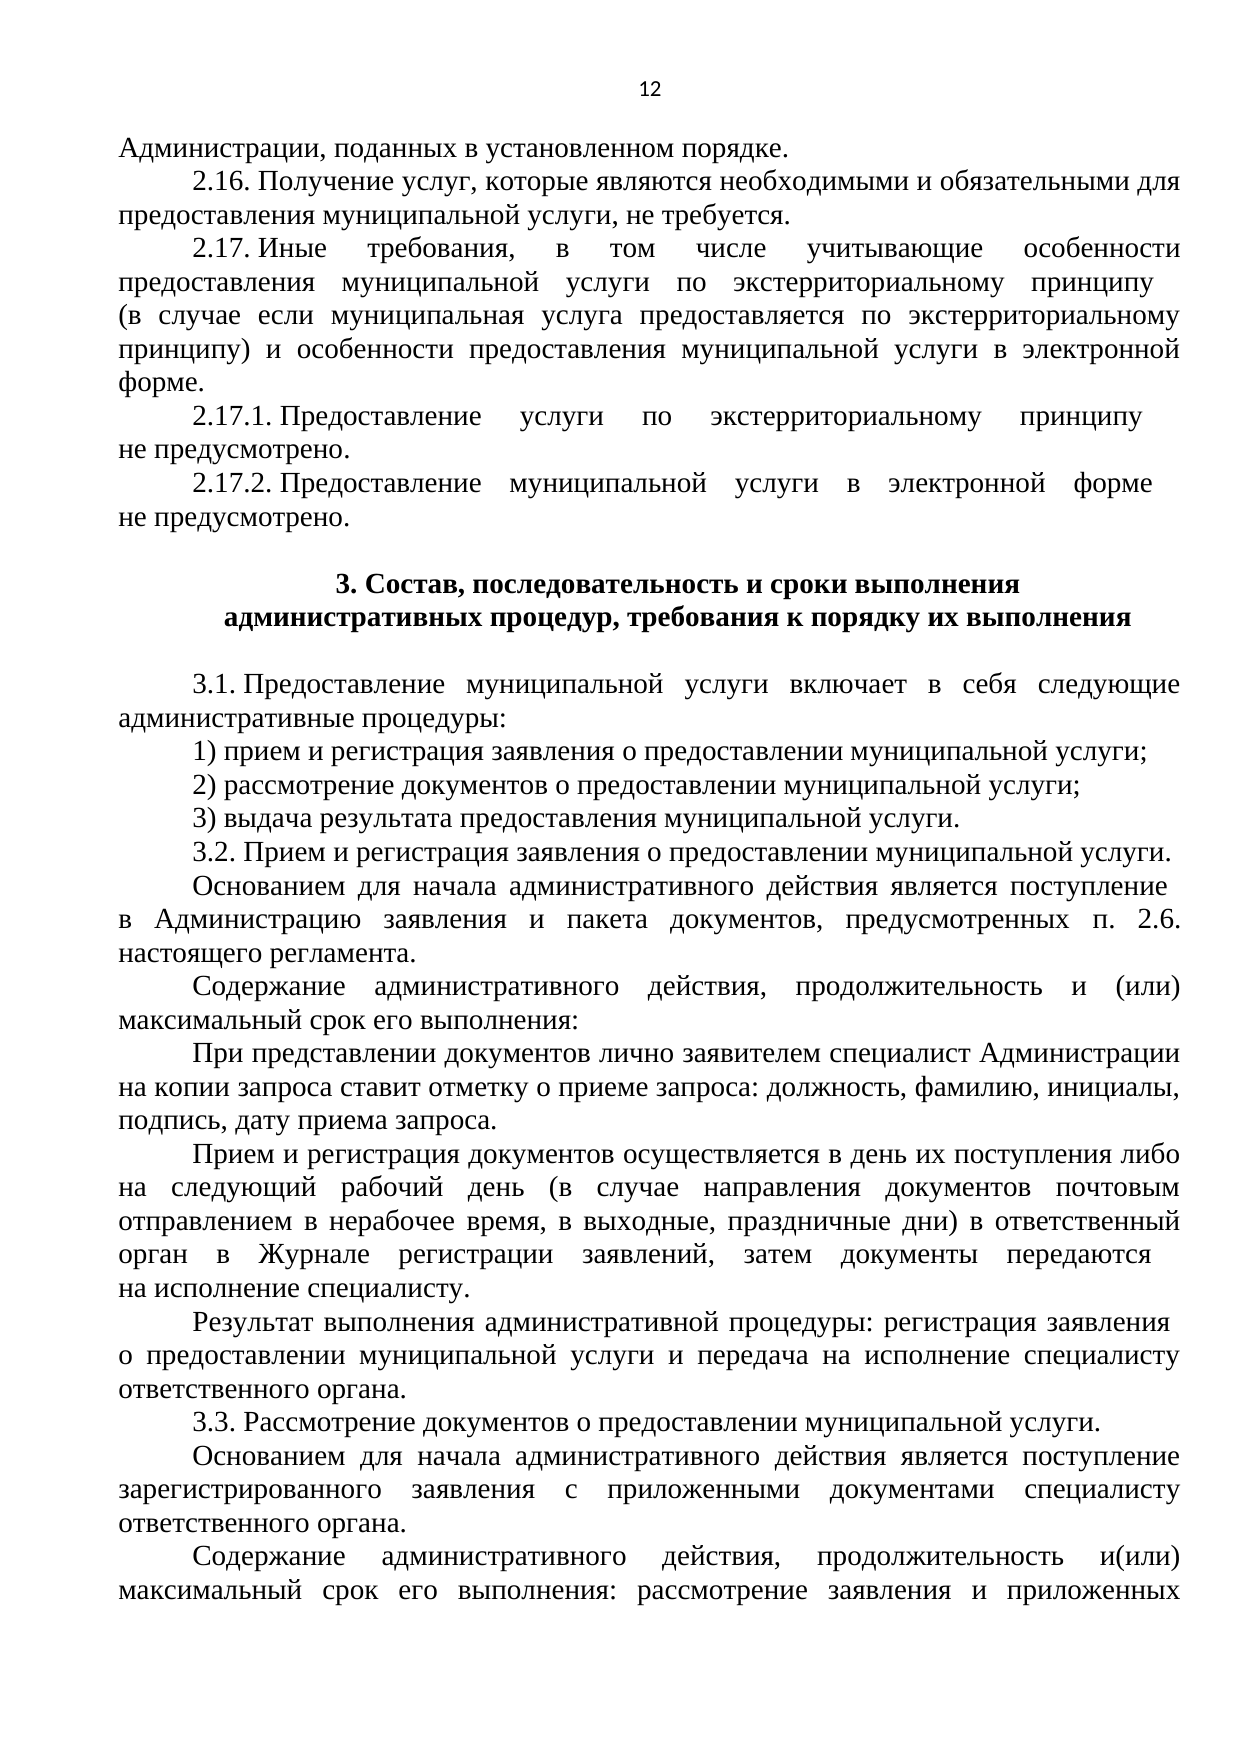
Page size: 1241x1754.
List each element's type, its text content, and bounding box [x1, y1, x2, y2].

text При представлении документов лично заявителем специалист Администрации на копии запроса ставит отметку о приеме запроса: должность, фамилию, инициалы, подпись, дату приема запроса. [118, 1035, 1181, 1136]
text 2.17. Иные требования, в том числе учитывающие особенности предоставления муниципальной услуги по экстерриториальному принципу (в случае если муниципальная услуга предоставляется по экстерриториальному принципу) и особенности предоставления муниципальной услуги в электронной форме. [118, 230, 1181, 398]
text административных процедур, требования к порядку их выполнения [118, 599, 1181, 633]
text 1) прием и регистрация заявления о предоставлении муниципальной услуги; [118, 733, 1181, 767]
text 3. Состав, последовательность и сроки выполнения [118, 566, 1181, 599]
text 2.17.1. Предоставление услуги по экстерриториальному принципу не предусмотрено. [118, 398, 1181, 465]
text Содержание административного действия, продолжительность и (или) максимальный срок его выполнения: [118, 968, 1181, 1035]
text Результат выполнения административной процедуры: регистрация заявления о предоставлении муниципальной услуги и передача на исполнение специалисту ответственного органа. [118, 1304, 1181, 1404]
text Основанием для начала административного действия является поступление в Администрацию заявления и пакета документов, предусмотренных п. 2.6. настоящего регламента. [118, 868, 1181, 968]
text Прием и регистрация документов осуществляется в день их поступления либо на следующий рабочий день (в случае направления документов почтовым отправлением в нерабочее время, в выходные, праздничные дни) в ответственный орган в Журнале регистрации заявлений, затем документы передаются на исполнение специалисту. [118, 1136, 1181, 1304]
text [118, 130, 1181, 163]
text 3.2. Прием и регистрация заявления о предоставлении муниципальной услуги. [118, 834, 1181, 868]
text 3.1. Предоставление муниципальной услуги включает в себя следующие административные процедуры: [118, 666, 1181, 733]
text Основанием для начала административного действия является поступление зарегистрированного заявления с приложенными документами специалисту ответственного органа. [118, 1438, 1181, 1538]
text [118, 1538, 1181, 1606]
text 3) выдача результата предоставления муниципальной услуги. [118, 801, 1181, 834]
text 2) рассмотрение документов о предоставлении муниципальной услуги; [118, 767, 1181, 801]
text 3.3. Рассмотрение документов о предоставлении муниципальной услуги. [118, 1404, 1181, 1438]
text 2.16. Получение услуг, которые являются необходимыми и обязательными для предоставления муниципальной услуги, не требуется. [118, 163, 1181, 230]
text 2.17.2. Предоставление муниципальной услуги в электронной форме не предусмотрено. [118, 465, 1181, 532]
